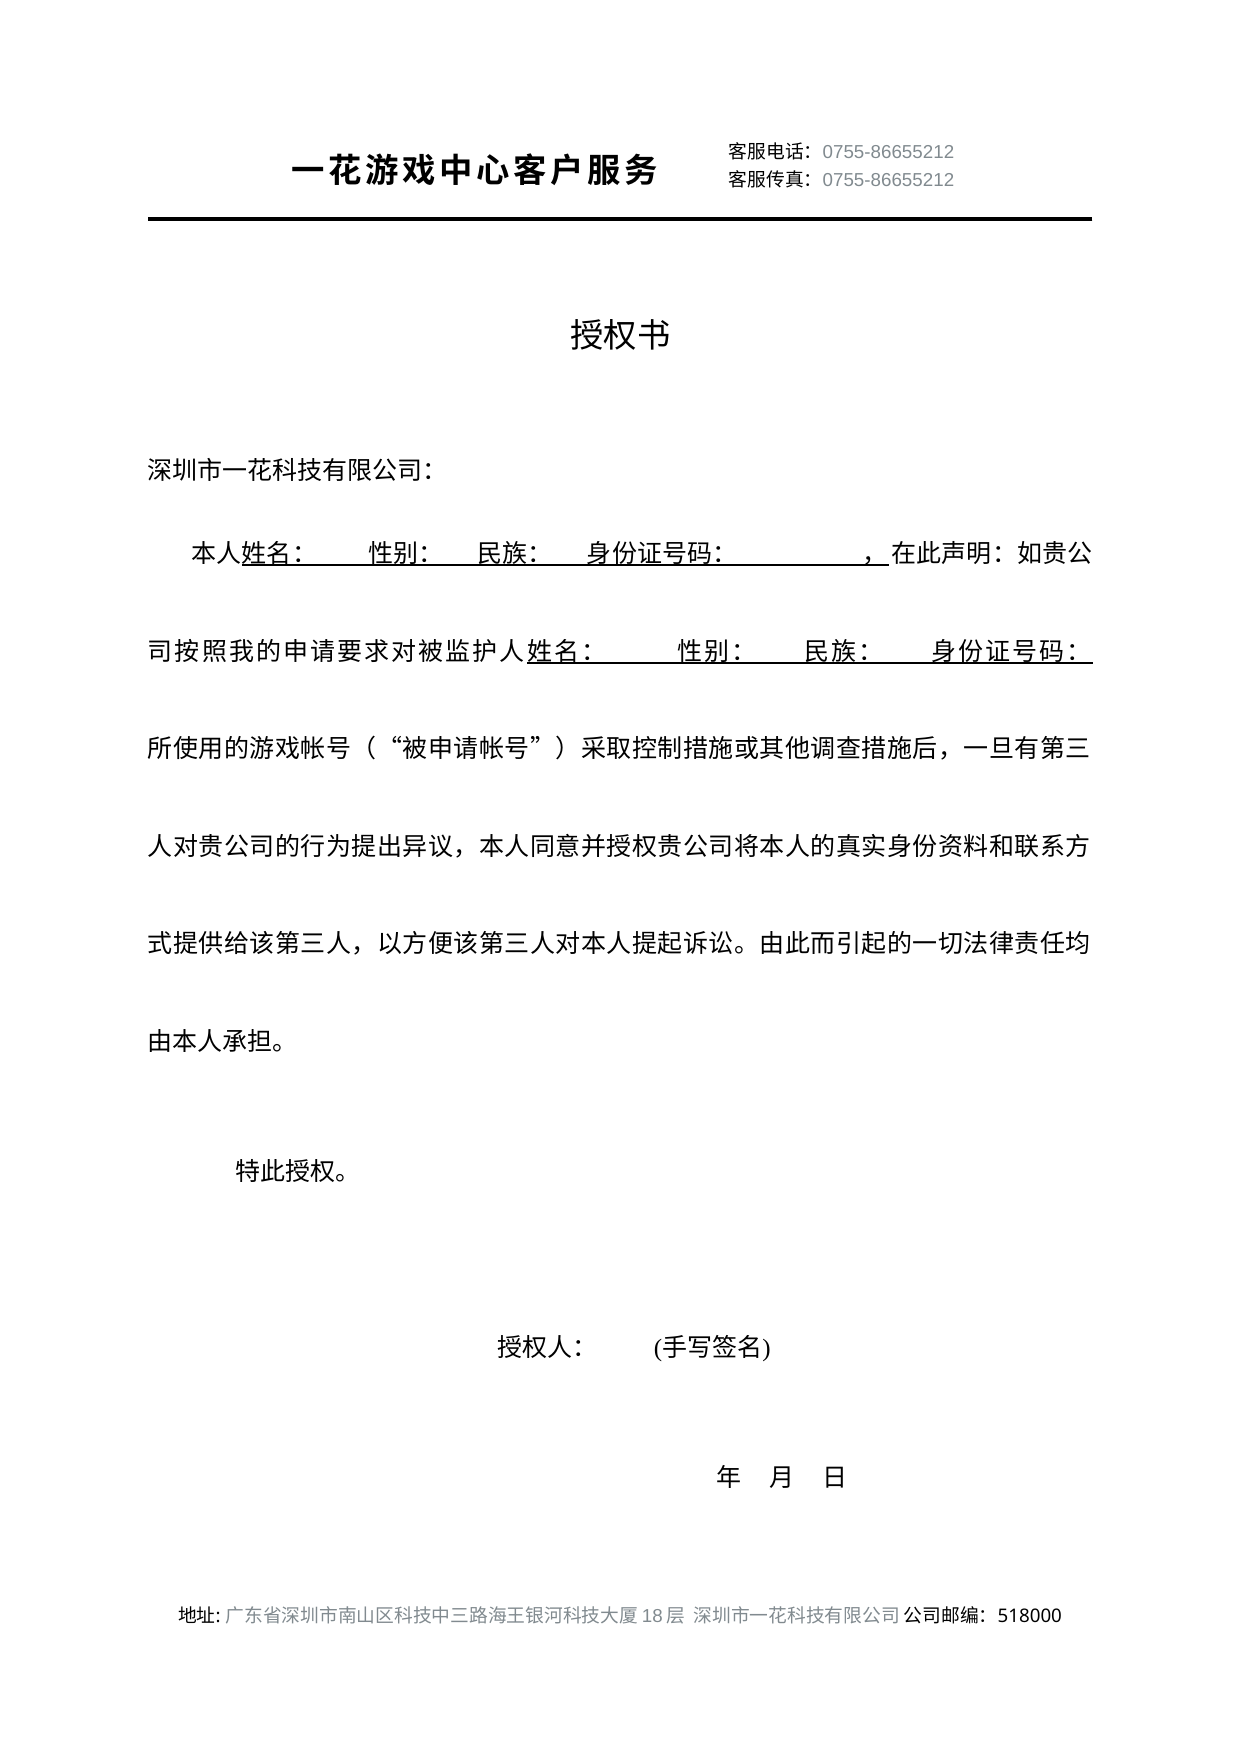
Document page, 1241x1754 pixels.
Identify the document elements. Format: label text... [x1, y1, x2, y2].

text 授权人： (手写签名) [148, 1313, 1092, 1378]
text 深圳市一花科技有限公司： [148, 436, 1092, 501]
text 本人姓名： 性别： 民族： 身份证号码： ，在此声明：如贵公司按照我的申请要求对被监护人姓名： 性别： 民族： 身份证号码： 所使用的游戏帐号（“被申请帐号”）采取控制措施或其他调查措施后，一旦有第三人对贵公司的行为提出异议，本人同意并授权贵公司将本人的真实身份资料和联系方式提供给该第三人，以方便该第三人对本人提起诉讼。由此而引起的一切法律责任均由本人承担。 [148, 519, 1092, 1072]
text 特此授权。 [148, 1137, 1092, 1202]
text 年 月 日 [148, 1443, 1092, 1508]
text 授权书 [148, 300, 1092, 365]
